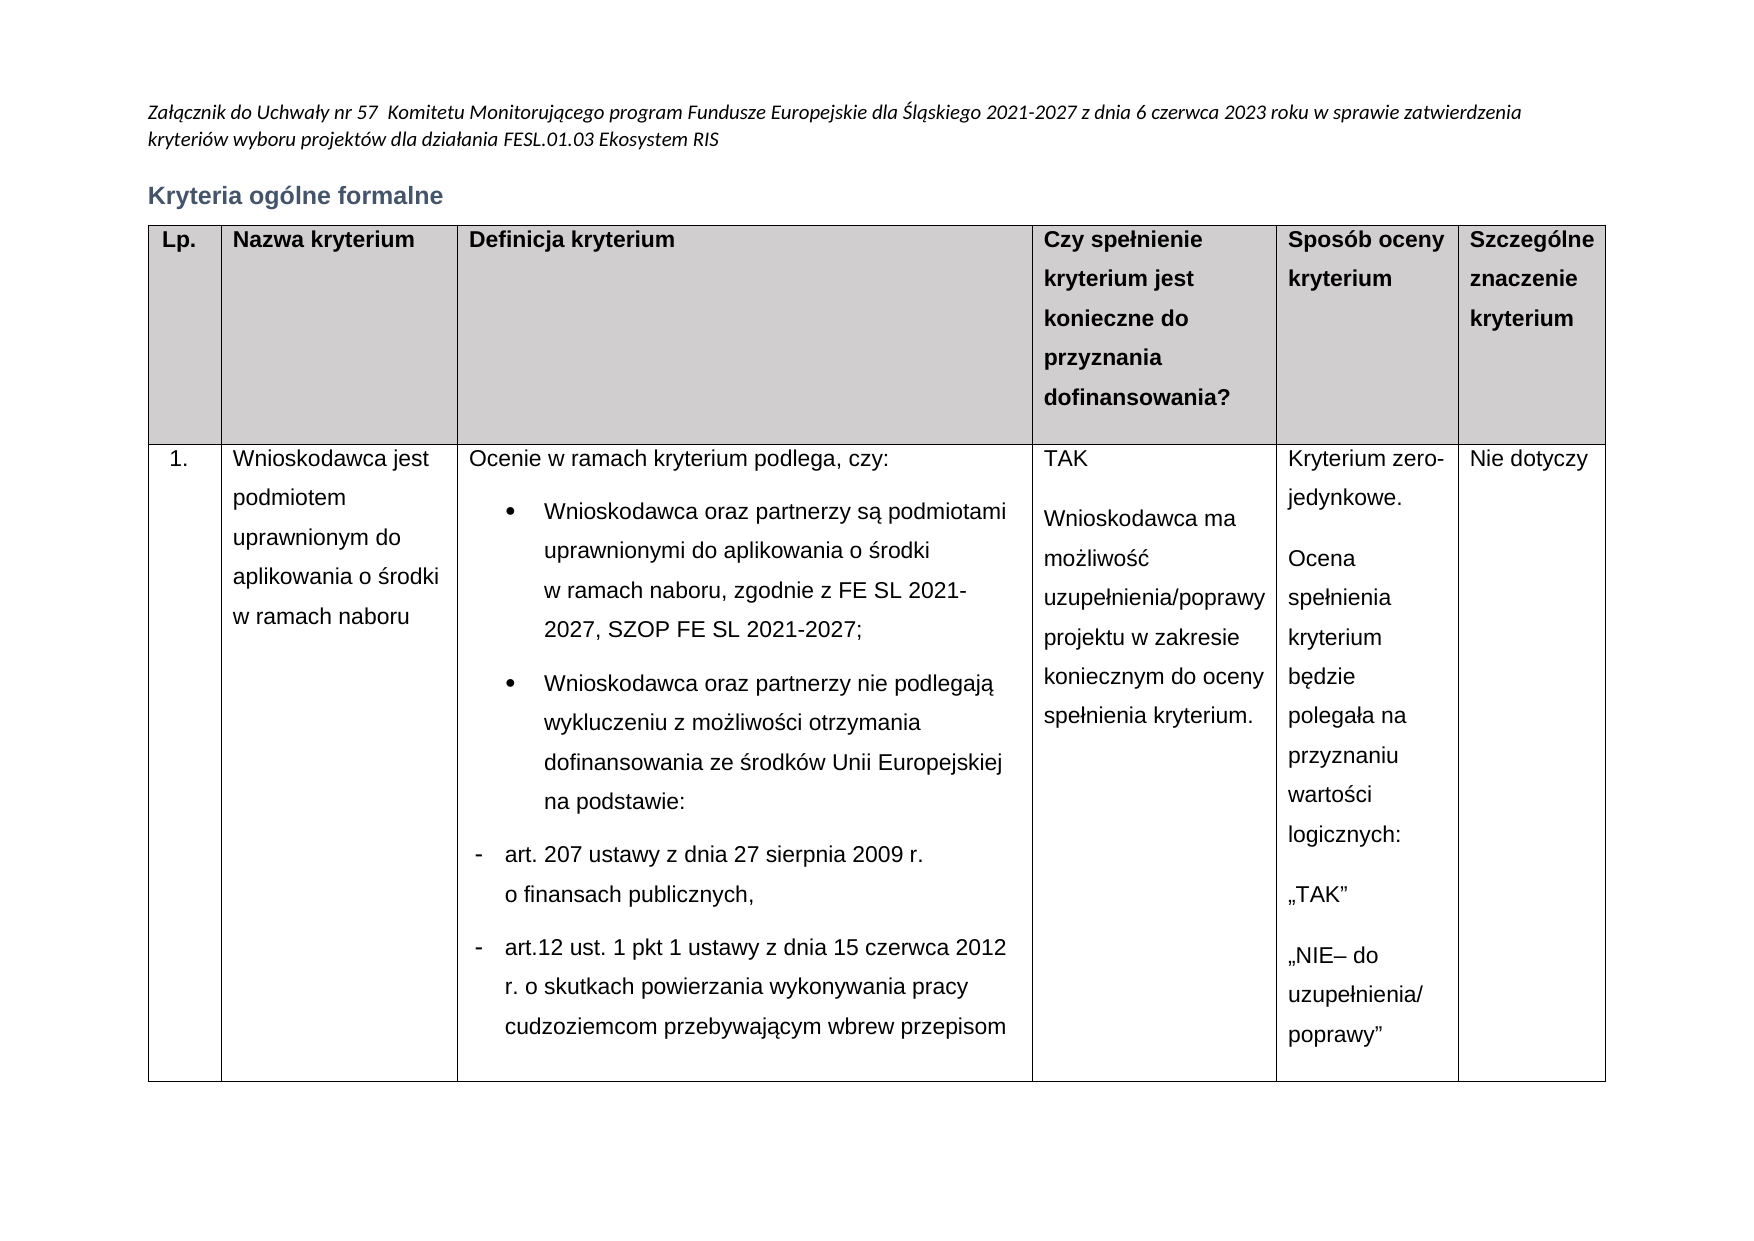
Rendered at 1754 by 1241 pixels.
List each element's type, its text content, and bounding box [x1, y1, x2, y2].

table_cell Kryterium zero-jedynkowe. Ocena spełnienia kryterium będzie polegała na przyznaniu wartości logicznych: „TAK” „NIE– do uzupełnienia/ poprawy” „NIE” [1277, 445, 1458, 1081]
table_cell Nie dotyczy [1459, 445, 1605, 1081]
table_cell [149, 445, 221, 1081]
table_header Definicja kryterium [458, 226, 1032, 444]
table_header Czy spełnienie kryterium jest konieczne do przyznania dofinansowania? [1033, 226, 1276, 444]
table_header Nazwa kryterium [222, 226, 457, 444]
table_cell TAK Wnioskodawca ma możliwość uzupełnienia/poprawy projektu w zakresie koniecznym do oceny spełnienia kryterium. [1033, 445, 1276, 1081]
table_header Sposób oceny kryterium [1277, 226, 1458, 444]
table_cell Wnioskodawca jest podmiotem uprawnionym do aplikowania o środki w ramach naboru [222, 445, 457, 1081]
table_header Lp. [149, 226, 221, 444]
subtitle Kryteria ogólne formalne [148, 181, 1606, 210]
table_header Szczególne znaczenie kryterium [1459, 226, 1605, 444]
